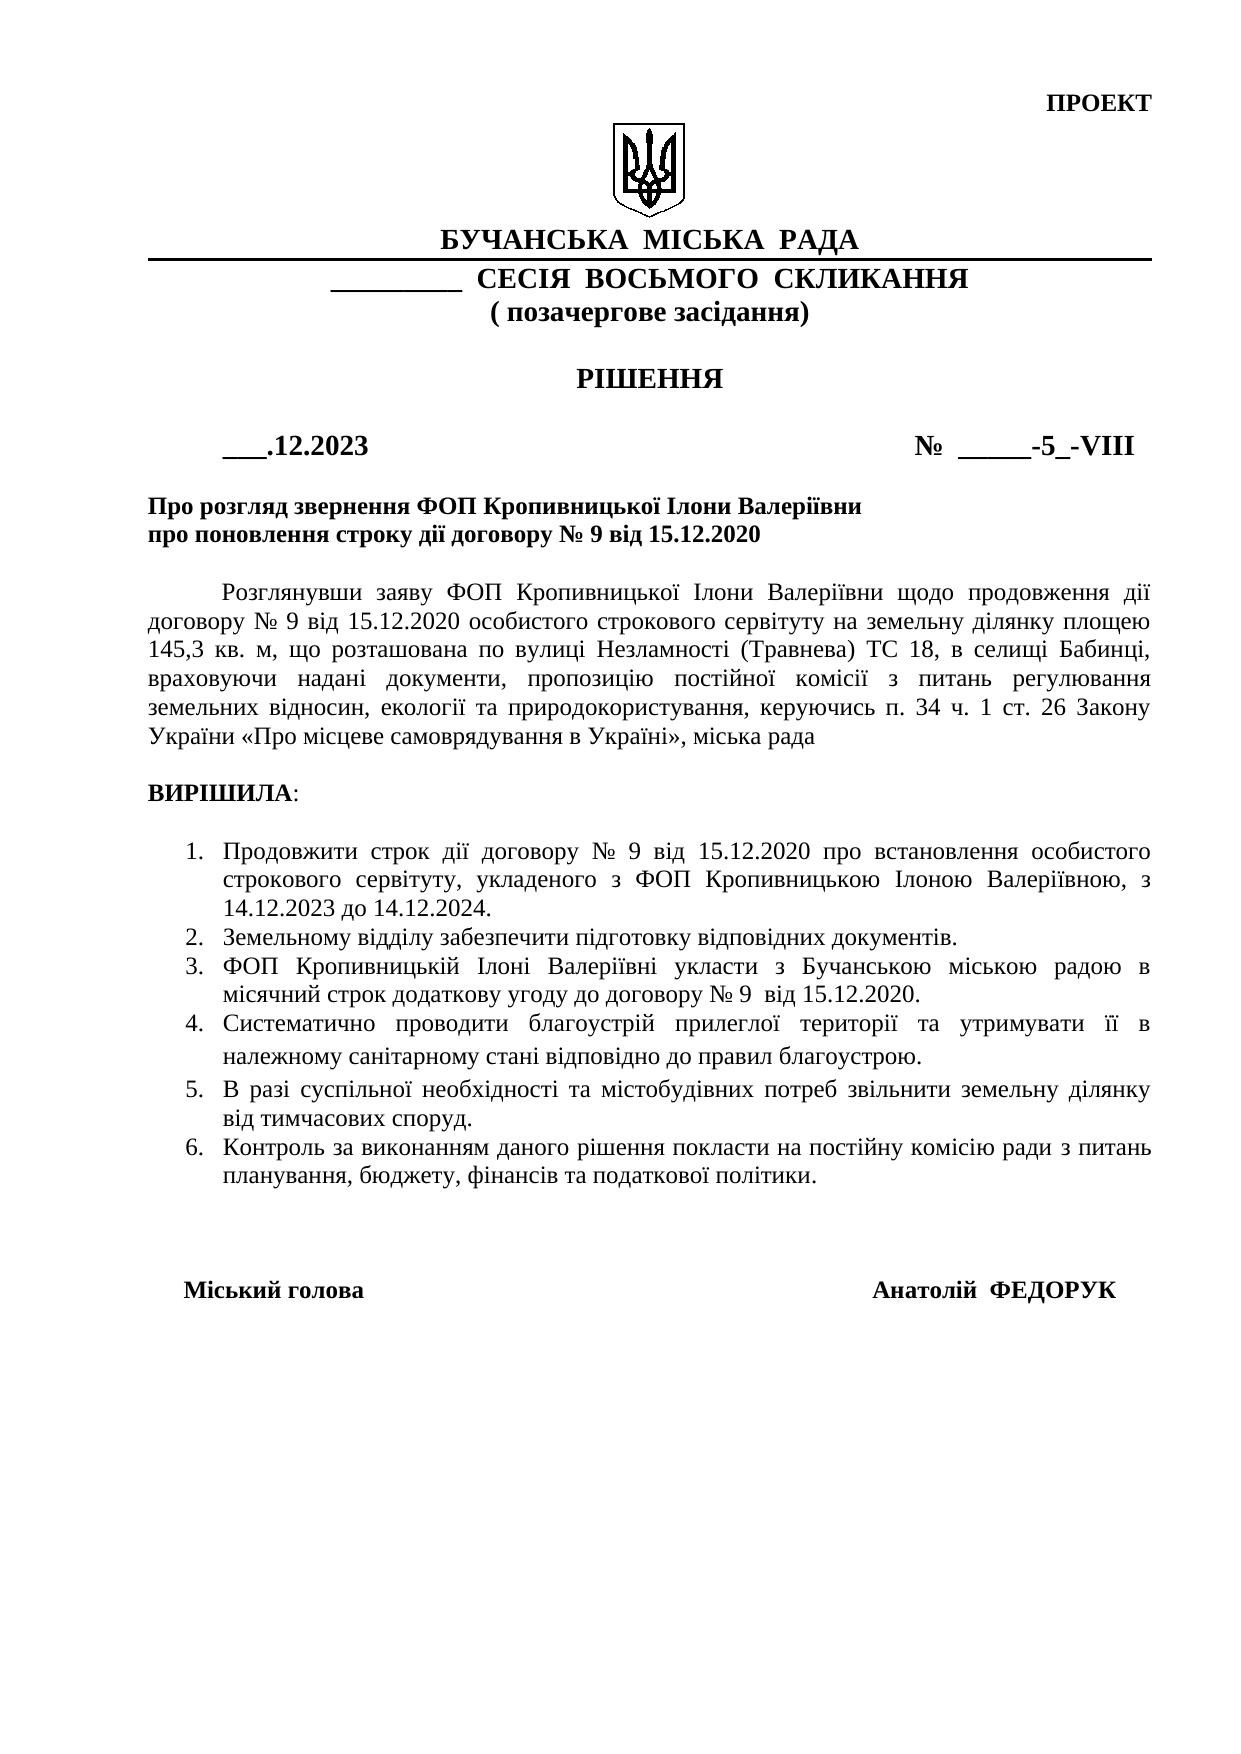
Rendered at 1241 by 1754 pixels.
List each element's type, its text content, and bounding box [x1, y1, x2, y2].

text РІШЕННЯ [148, 361, 1152, 395]
text Міський голова Анатолій ФЕДОРУК [148, 1276, 1152, 1304]
text ( позачергове засідання) [148, 294, 1152, 328]
list ФОП Кропивницькій Ілоні Валеріївні укласти з Бучанською міською радою в місячний строк додаткову угоду до договору № 9 від 15.12.2020. [185, 951, 1152, 1008]
list Контроль за виконанням даного рішення покласти на постійну комісію ради з питань планування, бюджету, фінансів та податкової політики. [185, 1132, 1152, 1189]
text ВИРІШИЛА: [148, 778, 1152, 807]
text БУЧАНСЬКА МІСЬКА РАДА [148, 222, 1152, 258]
list Продовжити строк дії договору № 9 від 15.12.2020 про встановлення особистого строкового сервітуту, укладеного з ФОП Кропивницькою Ілоною Валеріївною, з 14.12.2023 до 14.12.2024. [185, 836, 1152, 922]
text Розглянувши заяву ФОП Кропивницької Ілони Валеріївни щодо продовження дії договору № 9 від 15.12.2020 особистого строкового сервітуту на земельну ділянку площею 145,3 кв. м, що розташована по вулиці Незламності (Травнева) ТС 18, в селищі Бабинці, враховуючи надані документи, пропозицію постійної комісії з питань регулювання земельних відносин, екології та природокористування, керуючись п. 34 ч. 1 ст. 26 Закону України «Про місцеве самоврядування в Україні», міська рада [148, 577, 1152, 749]
text про поновлення строку дії договору № 9 від 15.12.2020 [148, 519, 1152, 548]
text ПРОЕКТ [148, 88, 1152, 117]
list В разі суспільної необхідності та містобудівних потреб звільнити земельну ділянку від тимчасових споруд. [185, 1074, 1152, 1132]
text _________ СЕСІЯ ВОСЬМОГО СКЛИКАННЯ [148, 261, 1152, 294]
list Систематично проводити благоустрій прилеглої території та утримувати її в належному санітарному стані відповідно до правил благоустрою. [185, 1008, 1152, 1070]
list Земельному відділу забезпечити підготовку відповідних документів. [185, 922, 1152, 951]
text ___.12.2023 № _____-5_-VІІІ [148, 428, 1152, 462]
text Про розгляд звернення ФОП Кропивницької Ілони Валеріївни [148, 491, 1152, 519]
